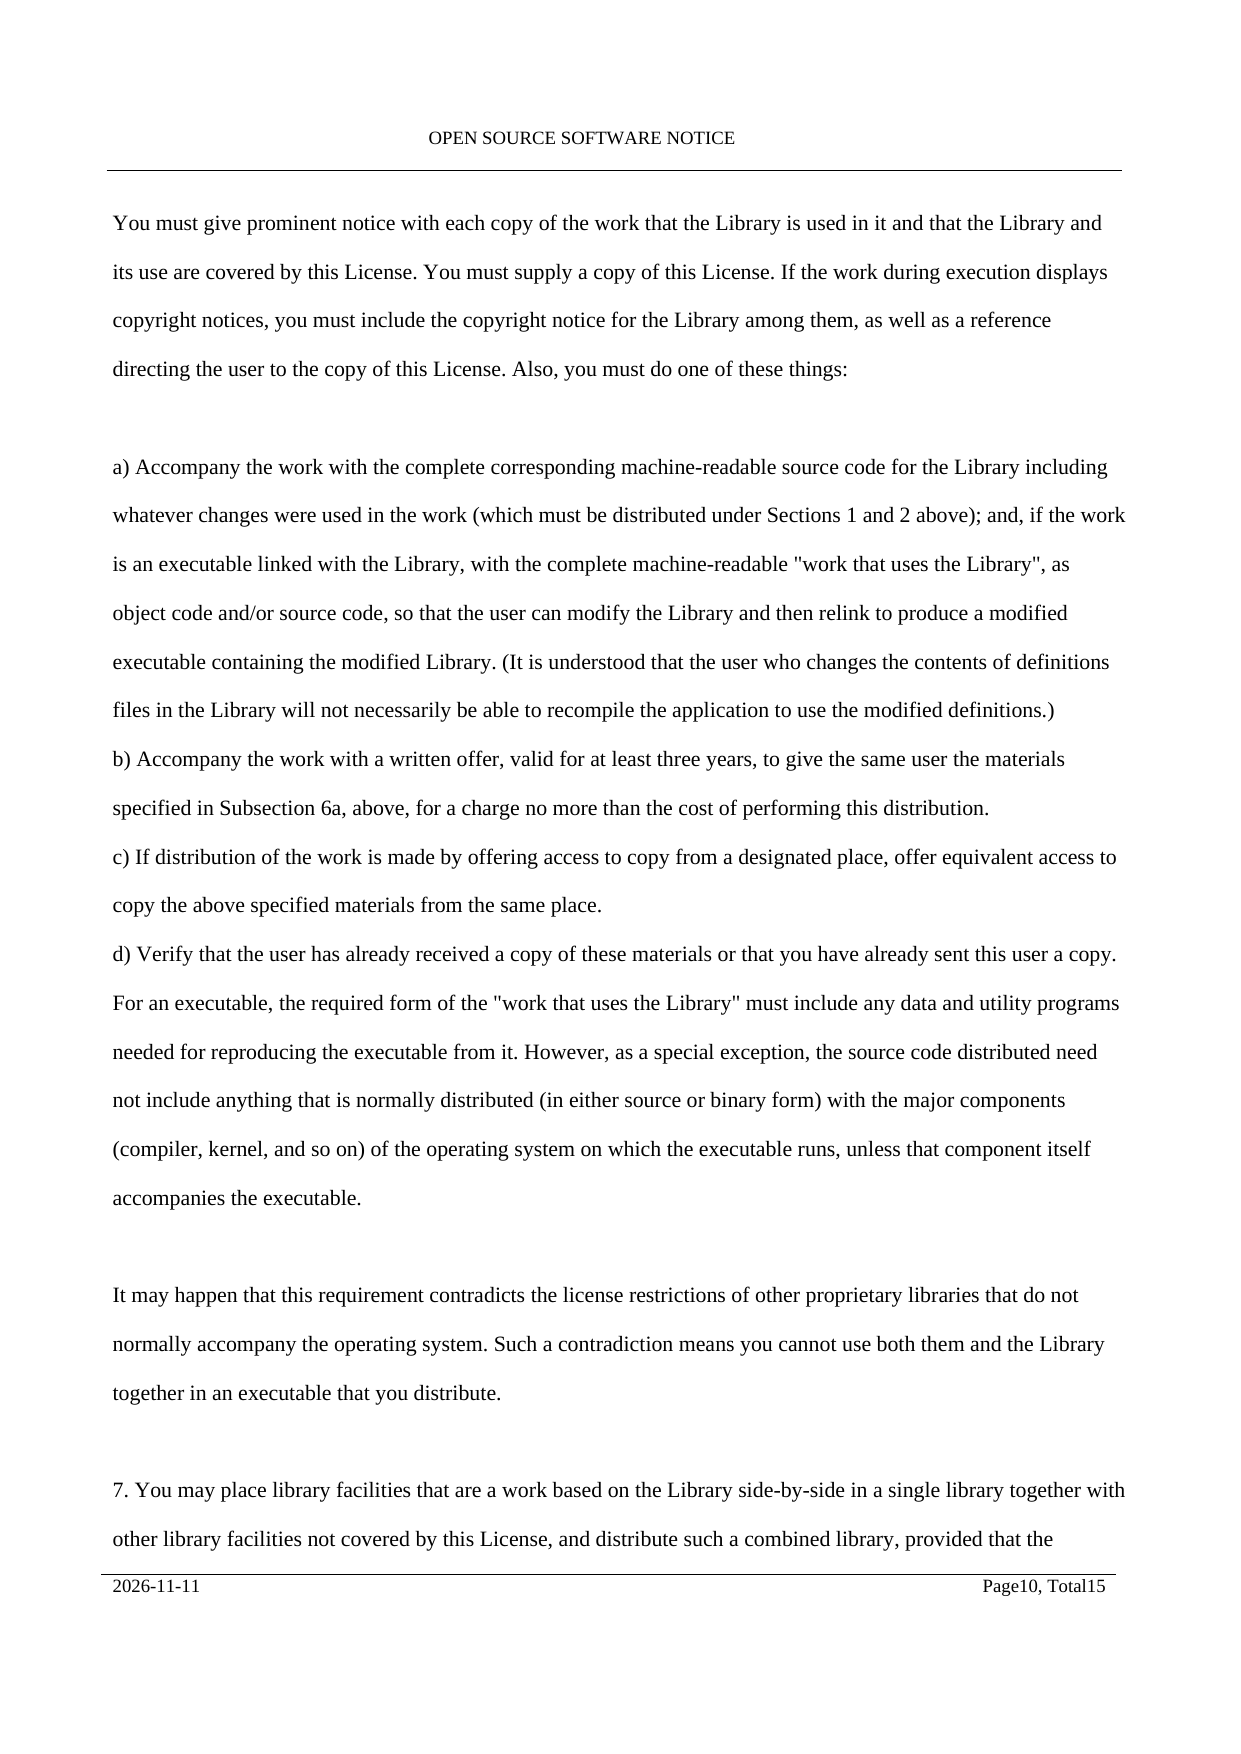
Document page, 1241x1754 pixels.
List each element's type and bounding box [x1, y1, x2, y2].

text [112, 206, 1128, 1555]
